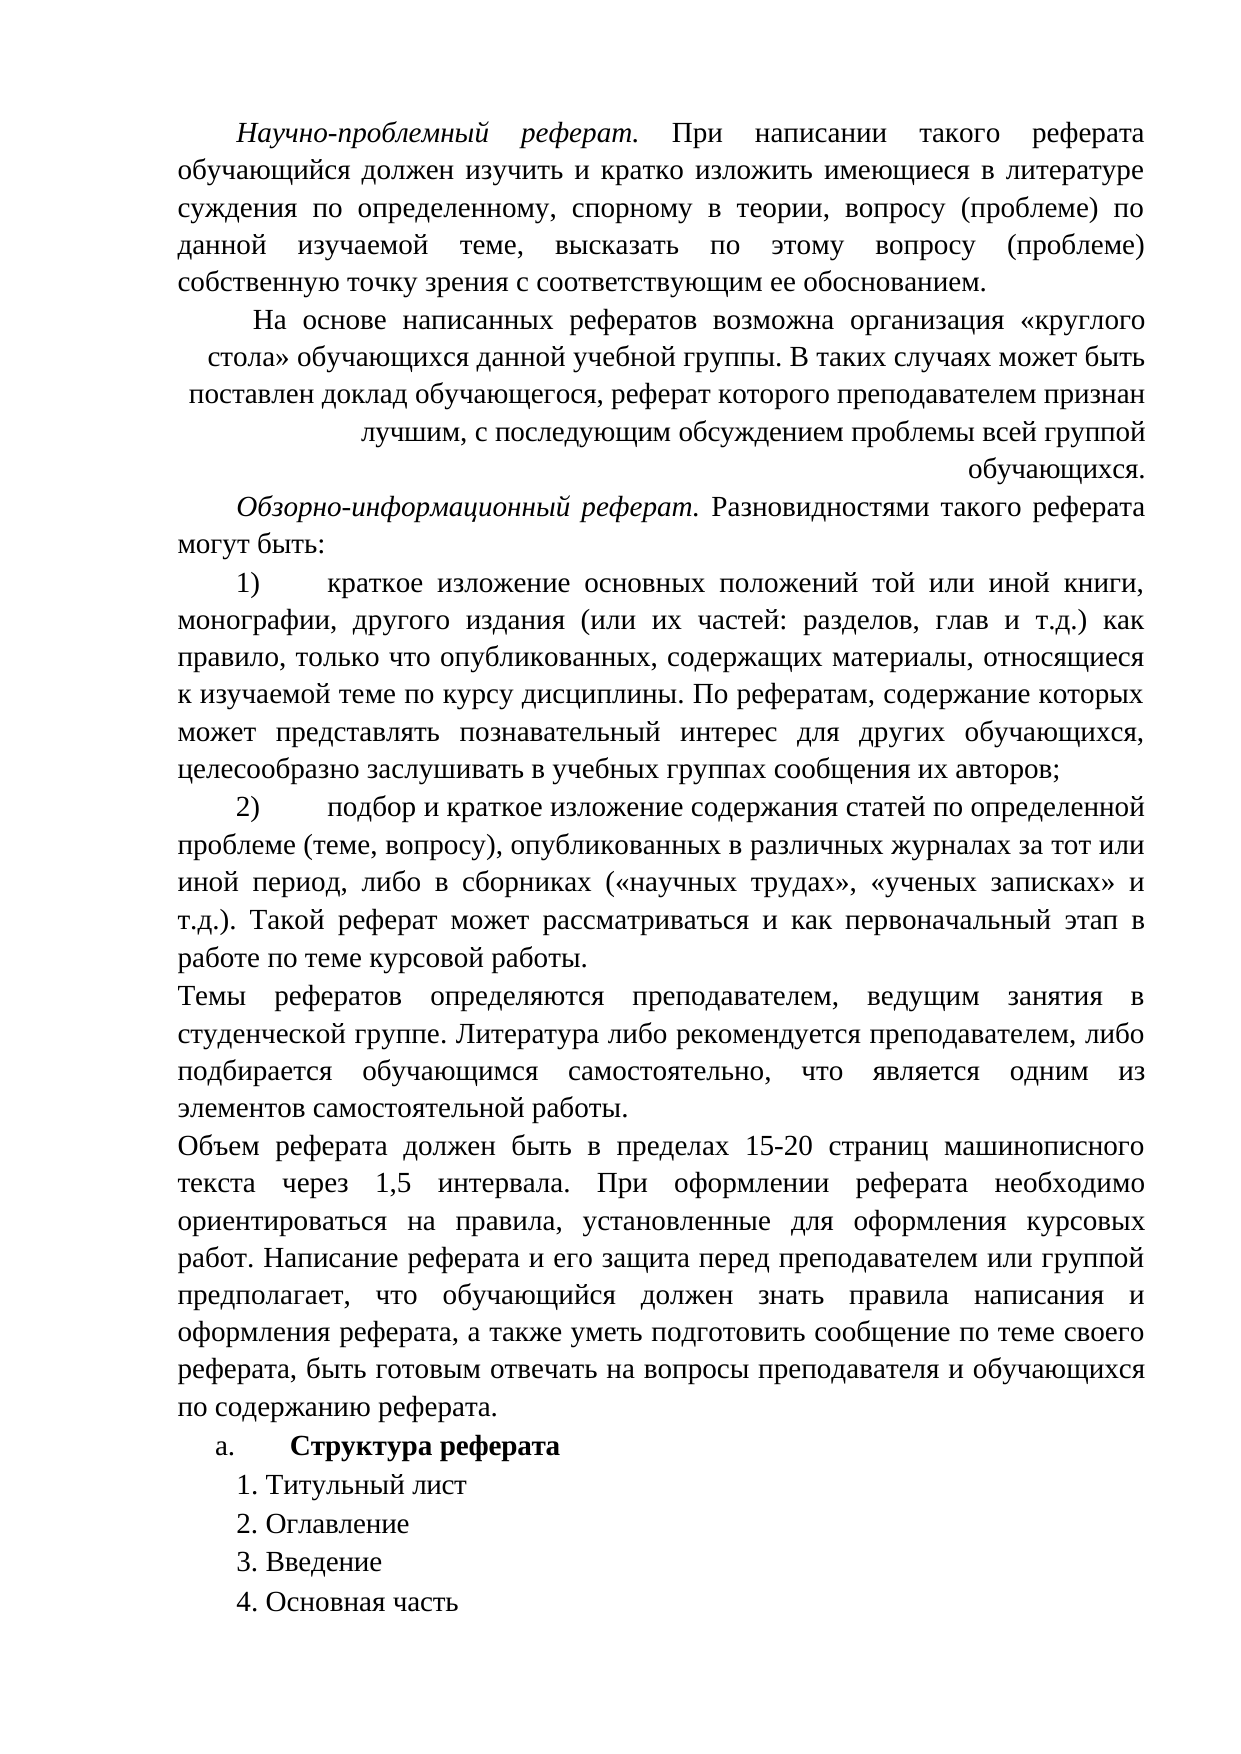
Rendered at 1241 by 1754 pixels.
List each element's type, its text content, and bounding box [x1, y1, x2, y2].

text Объем реферата должен быть в пределах 15-20 страниц машинописного текста через 1,5 интервала. При оформлении реферата необходимо ориентироваться на правила, установленные для оформления курсовых работ. Написание реферата и его защита перед преподавателем или группой предполагает, что обучающийся должен знать правила написания и оформления реферата, а также уметь подготовить сообщение по теме своего реферата, быть готовым отвечать на вопросы преподавателя и обучающихся по содержанию реферата. [177, 1128, 1146, 1422]
list Введение [236, 1544, 1181, 1578]
list подбор и краткое изложение содержания статей по определенной проблеме (теме, вопросу), опубликованных в различных журналах за тот или иной период, либо в сборниках («научных трудах», «ученых записках» и т.д.). Такой реферат может рассматриваться и как первоначальный этап в работе по теме курсовой работы. [177, 789, 1145, 974]
text Темы рефератов определяются преподавателем, ведущим занятия в студенческой группе. Литература либо рекомендуется преподавателем, либо подбирается обучающимся самостоятельно, что является одним из элементов самостоятельной работы. [177, 978, 1145, 1124]
text На основе написанных рефератов возможна организация «круглого стола» обучающихся данной учебной группы. В таких случаях может быть поставлен доклад обучающегося, реферат которого преподавателем признан лучшим, с последующим обсуждением проблемы всей группой обучающихся. [177, 302, 1145, 484]
list Основная часть [236, 1584, 1181, 1617]
subtitle Структура реферата [215, 1428, 1181, 1462]
list Титульный лист [236, 1467, 1181, 1500]
list краткое изложение основных положений той или иной книги, монографии, другого издания (или их частей: разделов, глав и т.д.) как правило, только что опубликованных, содержащих материалы, относящиеся к изучаемой теме по курсу дисциплины. По рефератам, содержание которых может представлять познавательный интерес для других обучающихся, целесообразно заслушивать в учебных группах сообщения их авторов; [177, 565, 1145, 784]
text Научно-проблемный реферат. При написании такого реферата обучающийся должен изучить и кратко изложить имеющиеся в литературе суждения по определенному, спорному в теории, вопросу (проблеме) по данной изучаемой теме, высказать по этому вопросу (проблеме) собственную точку зрения с соответствующим ее обоснованием. [177, 115, 1145, 298]
text Обзорно-информационный реферат. Разновидностями такого реферата могут быть: [177, 489, 1145, 560]
list Оглавление [236, 1506, 1181, 1539]
